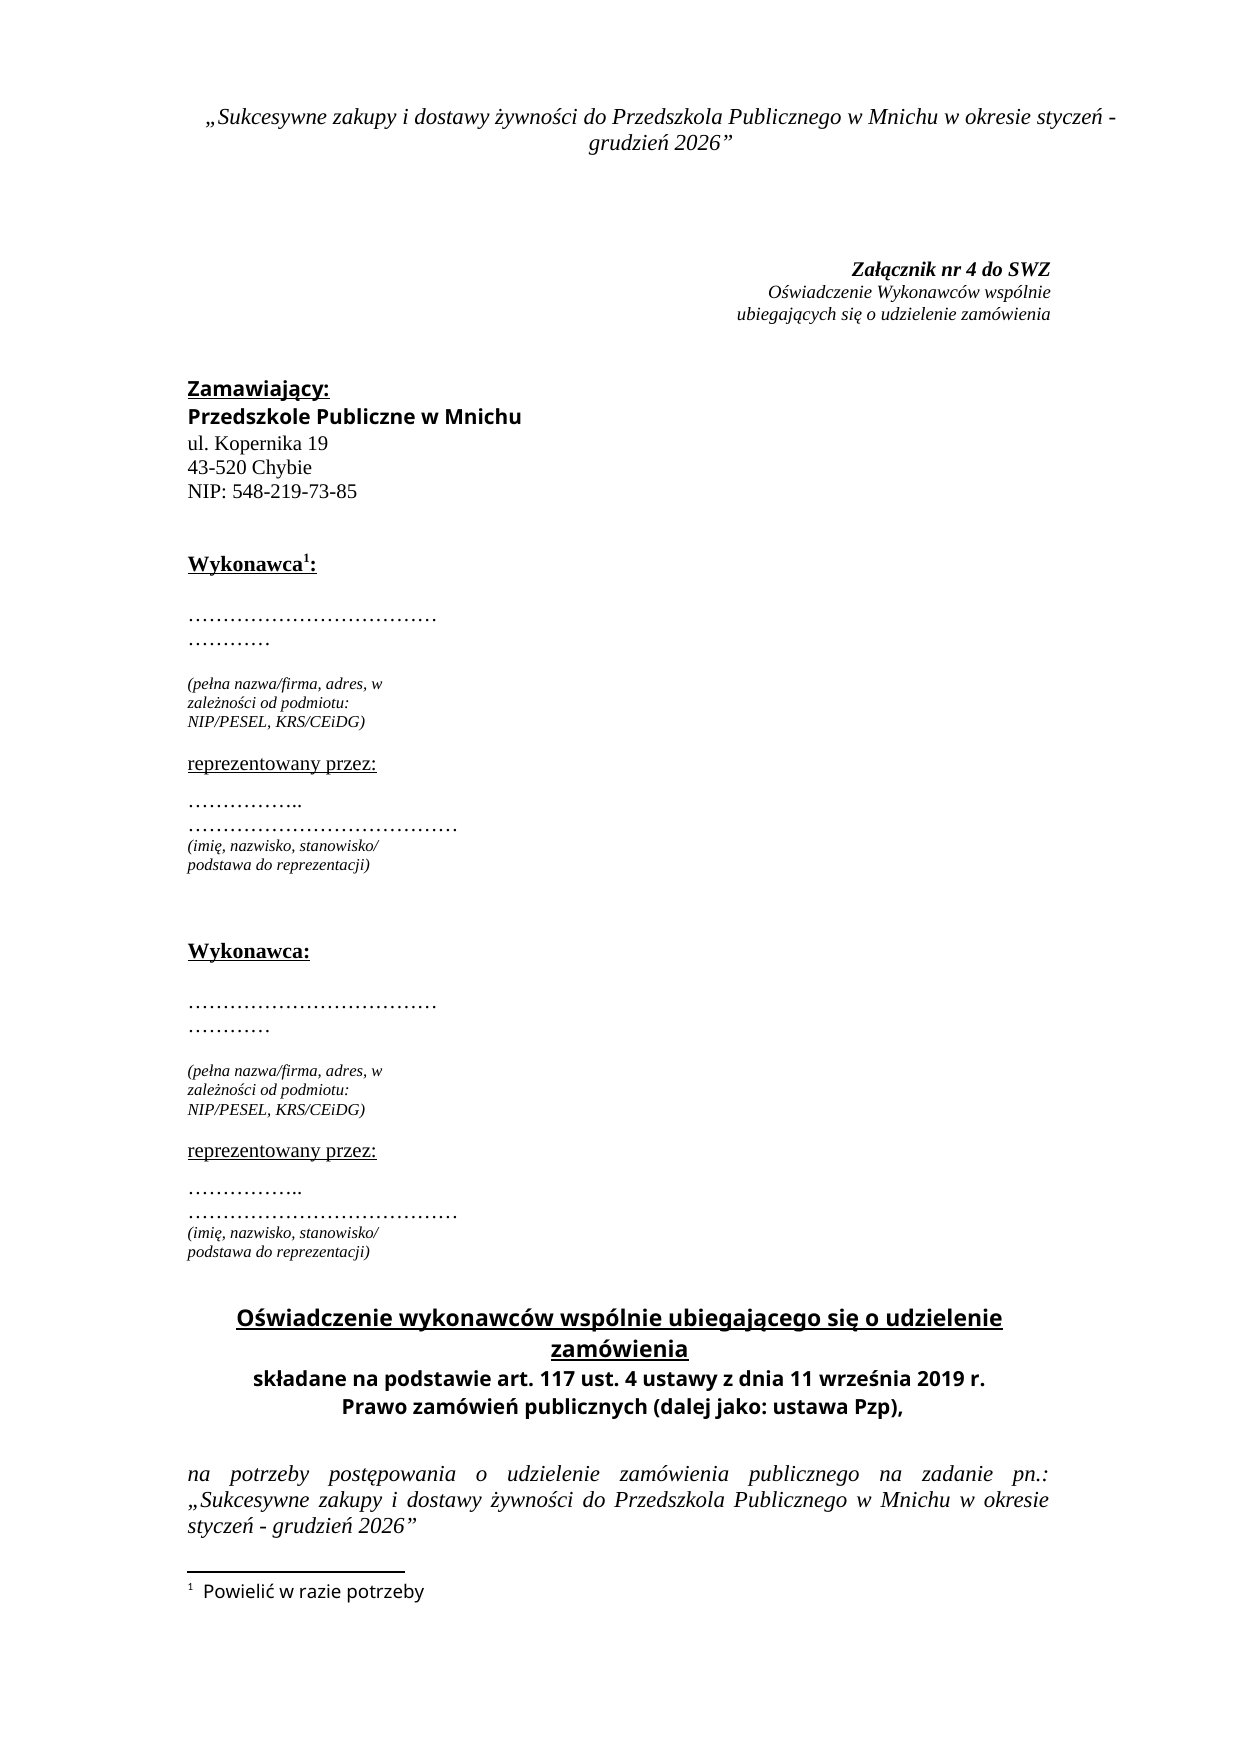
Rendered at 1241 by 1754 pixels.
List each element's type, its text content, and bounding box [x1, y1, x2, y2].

text na potrzeby postępowania o udzielenie zamówienia publicznego na zadanie pn.: „Sukcesywne zakupy i dostawy żywności do Przedszkola Publicznego w Mnichu w okresie styczeń - grudzień 2026” [187, 1460, 1053, 1539]
text Zamawiający: [187, 374, 1053, 402]
text Prawo zamówień publicznych (dalej jako: ustawa Pzp), [187, 1392, 1057, 1421]
text reprezentowany przez: [187, 1138, 1053, 1162]
text ……………..………………………………… [187, 1175, 483, 1223]
text Przedszkole Publiczne w Mnichu [187, 402, 1053, 431]
text reprezentowany przez: [187, 751, 1053, 775]
text 43-520 Chybie [187, 455, 1053, 479]
text Załącznik nr 4 do SWZ [325, 257, 1053, 281]
text składane na podstawie art. 117 ust. 4 ustawy z dnia 11 września 2019 r. [187, 1364, 1051, 1392]
text (imię, nazwisko, stanowisko/ podstawa do reprezentacji) [187, 1223, 432, 1261]
text ………………………………………… [187, 601, 438, 649]
text ul. Kopernika 19 [187, 431, 1053, 455]
text (pełna nazwa/firma, adres, w zależności od podmiotu: NIP/PESEL, KRS/CEiDG) [187, 1061, 433, 1118]
text Wykonawca: [187, 938, 1053, 963]
text ubiegających się o udzielenie zamówienia [325, 303, 1053, 324]
text ………………………………………… [187, 989, 438, 1037]
text (imię, nazwisko, stanowisko/ podstawa do reprezentacji) [187, 836, 432, 874]
text Wykonawca: [187, 551, 1053, 576]
text Oświadczenie wykonawców wspólnie ubiegającego się o udzielenie zamówienia [187, 1302, 1051, 1364]
text Oświadczenie Wykonawców wspólnie [325, 281, 1053, 303]
text (pełna nazwa/firma, adres, w zależności od podmiotu: NIP/PESEL, KRS/CEiDG) [187, 674, 433, 731]
text NIP: 548-219-73-85 [187, 479, 1053, 503]
text ……………..………………………………… [187, 787, 483, 836]
